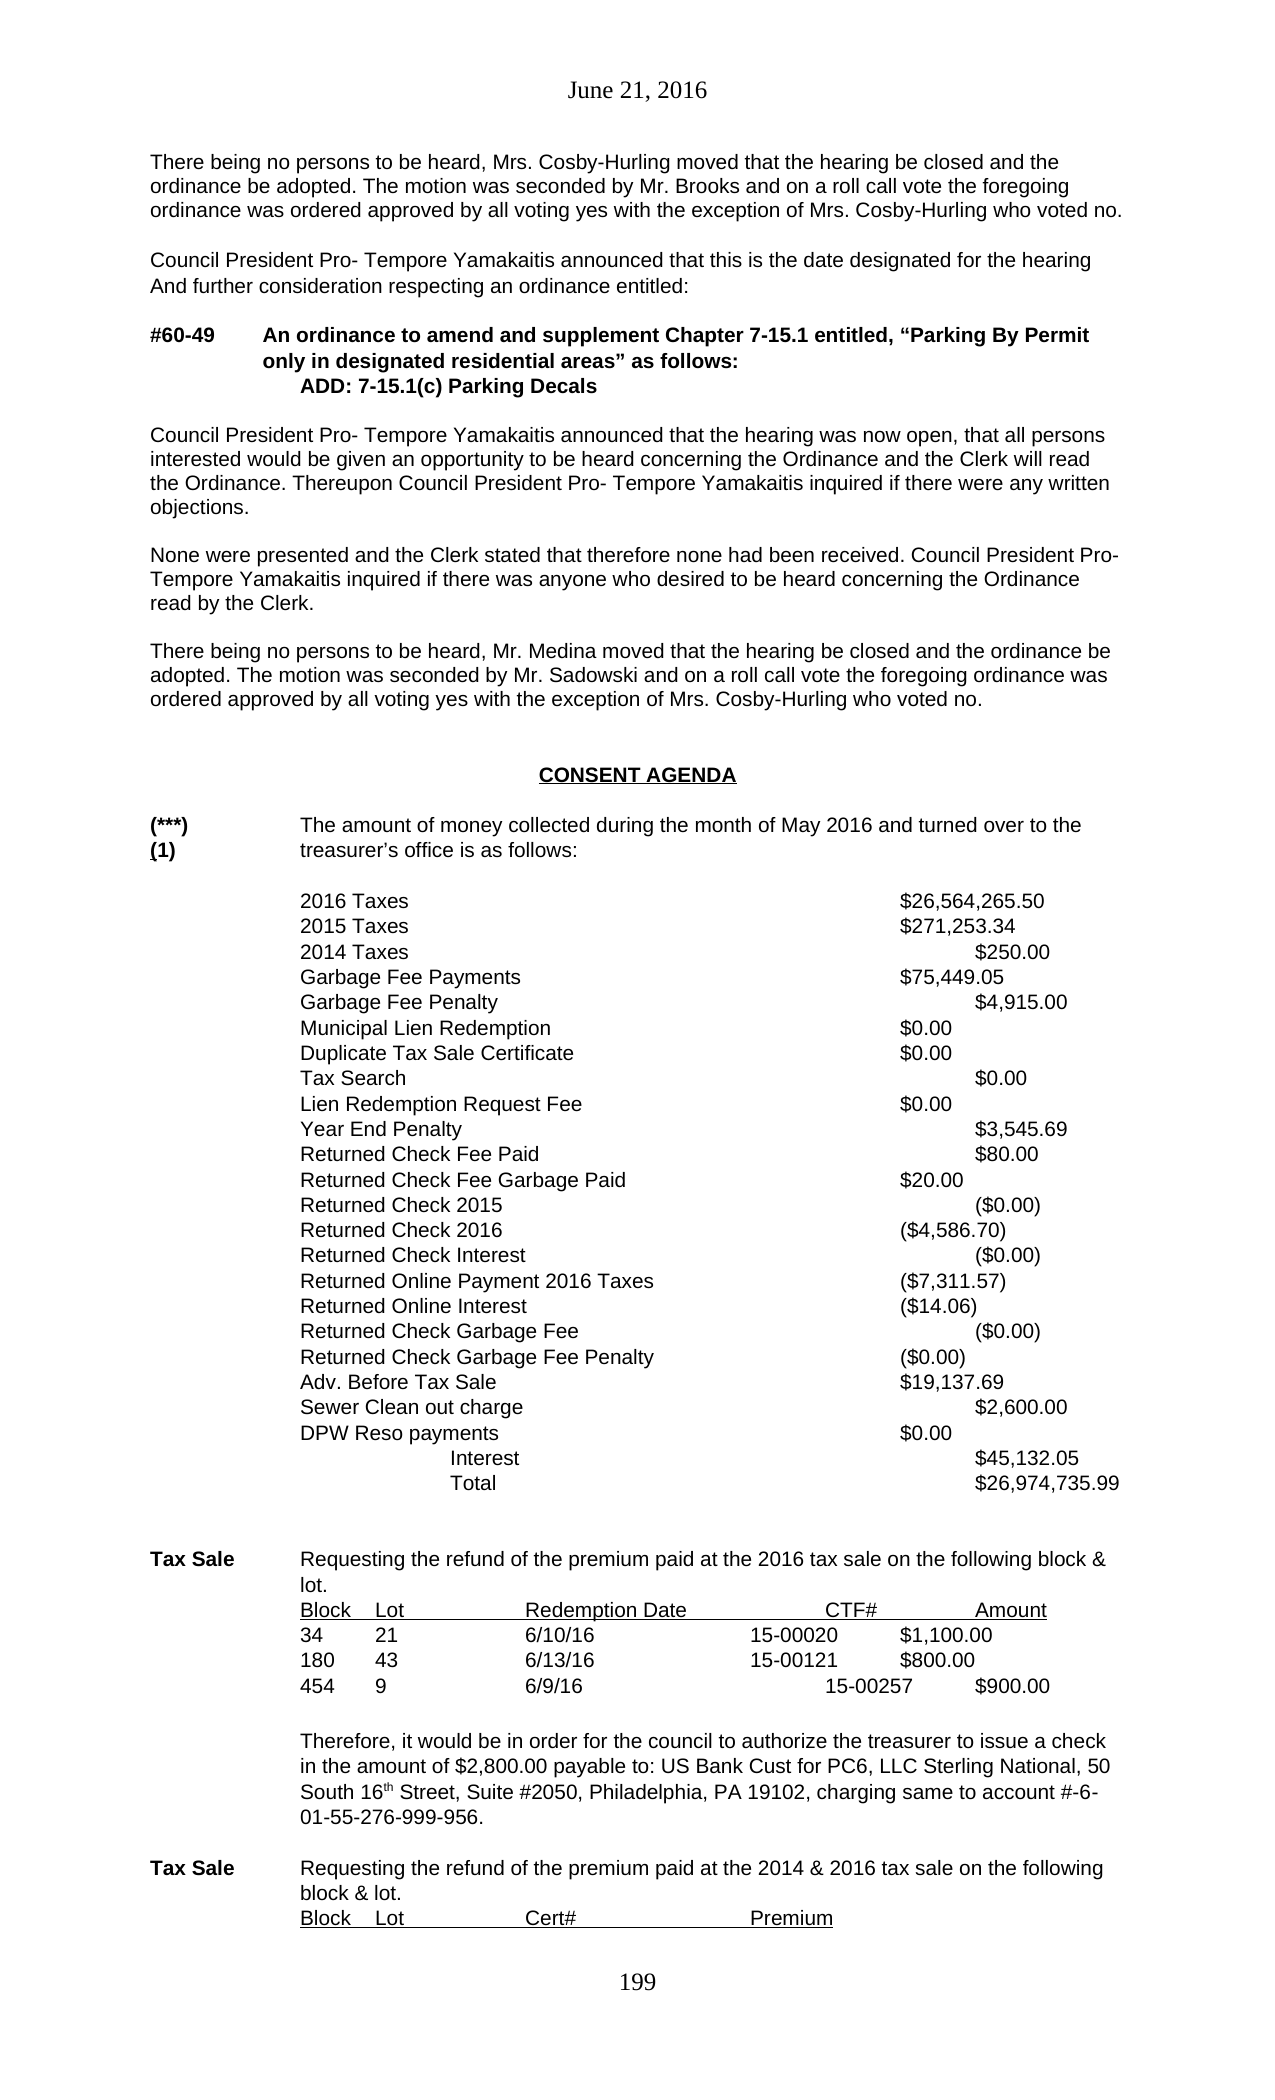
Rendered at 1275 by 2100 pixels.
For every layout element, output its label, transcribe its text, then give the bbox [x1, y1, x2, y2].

text (1) treasurer’s office is as follows: [150, 838, 1125, 862]
text Returned Online Interest ($14.06) [225, 1294, 1125, 1318]
text There being no persons to be heard, Mrs. Cosby-Hurling moved that the hearing be closed and the ordinance be adopted. The motion was seconded by Mr. Brooks and on a roll call vote the foregoing ordinance was ordered approved by all voting yes with the exception of Mrs. Cosby-Hurling who voted no. [150, 150, 1125, 222]
text 2015 Taxes $271,253.34 [225, 914, 1125, 938]
text Returned Check Fee Garbage Paid $20.00 [225, 1167, 1125, 1191]
text Returned Check Garbage Fee Penalty ($0.00) [225, 1344, 1125, 1368]
text Garbage Fee Penalty $4,915.00 [225, 990, 1125, 1014]
text Adv. Before Tax Sale $19,137.69 [225, 1370, 1125, 1394]
text Returned Check 2015 ($0.00) [225, 1193, 1125, 1217]
text 2014 Taxes $250.00 [225, 939, 1125, 963]
text Year End Penalty $3,545.69 [225, 1117, 1125, 1141]
text Returned Check Fee Paid $80.00 [225, 1142, 1125, 1166]
text 34 21 6/10/16 15-00020 $1,100.00 [150, 1623, 1125, 1647]
text Duplicate Tax Sale Certificate $0.00 [225, 1041, 1125, 1065]
text Sewer Clean out charge $2,600.00 [225, 1395, 1125, 1419]
text Tax Sale Requesting the refund of the premium paid at the 2014 & 2016 tax sale on the following block & lot. [150, 1856, 1125, 1905]
text And further consideration respecting an ordinance entitled: [150, 273, 1125, 297]
text CONSENT AGENDA [150, 762, 1125, 786]
text Returned Online Payment 2016 Taxes ($7,311.57) [225, 1269, 1125, 1293]
text #60-49 An ordinance to amend and supplement Chapter 7-15.1 entitled, “Parking By Permit only in designated residential areas” as follows: [150, 323, 1125, 373]
text Interest $45,132.05 [150, 1446, 1125, 1470]
text Lien Redemption Request Fee $0.00 [225, 1091, 1125, 1115]
text Block Lot Redemption Date CTF# Amount [150, 1598, 1125, 1622]
text There being no persons to be heard, Mr. Medina moved that the hearing be closed and the ordinance be adopted. The motion was seconded by Mr. Sadowski and on a roll call vote the foregoing ordinance was ordered approved by all voting yes with the exception of Mrs. Cosby-Hurling who voted no. [150, 639, 1125, 711]
text (***) The amount of money collected during the month of May 2016 and turned over to the [150, 813, 1125, 837]
text DPW Reso payments $0.00 [225, 1421, 1125, 1444]
text ADD: 7-15.1(c) Parking Decals [150, 374, 1125, 398]
text Municipal Lien Redemption $0.00 [225, 1016, 1125, 1039]
text Garbage Fee Payments $75,449.05 [225, 965, 1125, 989]
text Returned Check Garbage Fee ($0.00) [225, 1319, 1125, 1343]
text 2016 Taxes $26,564,265.50 [225, 889, 1125, 913]
text Block Lot Cert# Premium [150, 1906, 1125, 1930]
text Returned Check Interest ($0.00) [225, 1243, 1125, 1267]
text Tax Search $0.00 [225, 1066, 1125, 1090]
text Total $26,974,735.99 [150, 1471, 1125, 1520]
text Tax Sale Requesting the refund of the premium paid at the 2016 tax sale on the following block & lot. [150, 1547, 1125, 1596]
text 454 9 6/9/16 15-00257 $900.00 [150, 1674, 1125, 1698]
text Council President Pro- Tempore Yamakaitis announced that this is the date designated for the hearing [150, 248, 1125, 272]
text Therefore, it would be in order for the council to authorize the treasurer to issue a check in the amount of $2,800.00 payable to: US Bank Cust for PC6, LLC Sterling National, 50 South 16th Street, Suite #2050, Philadelphia, PA 19102, charging same to account #-6-01-55-276-999-956. [300, 1729, 1125, 1829]
text 180 43 6/13/16 15-00121 $800.00 [150, 1648, 1125, 1672]
text Returned Check 2016 ($4,586.70) [225, 1218, 1125, 1242]
